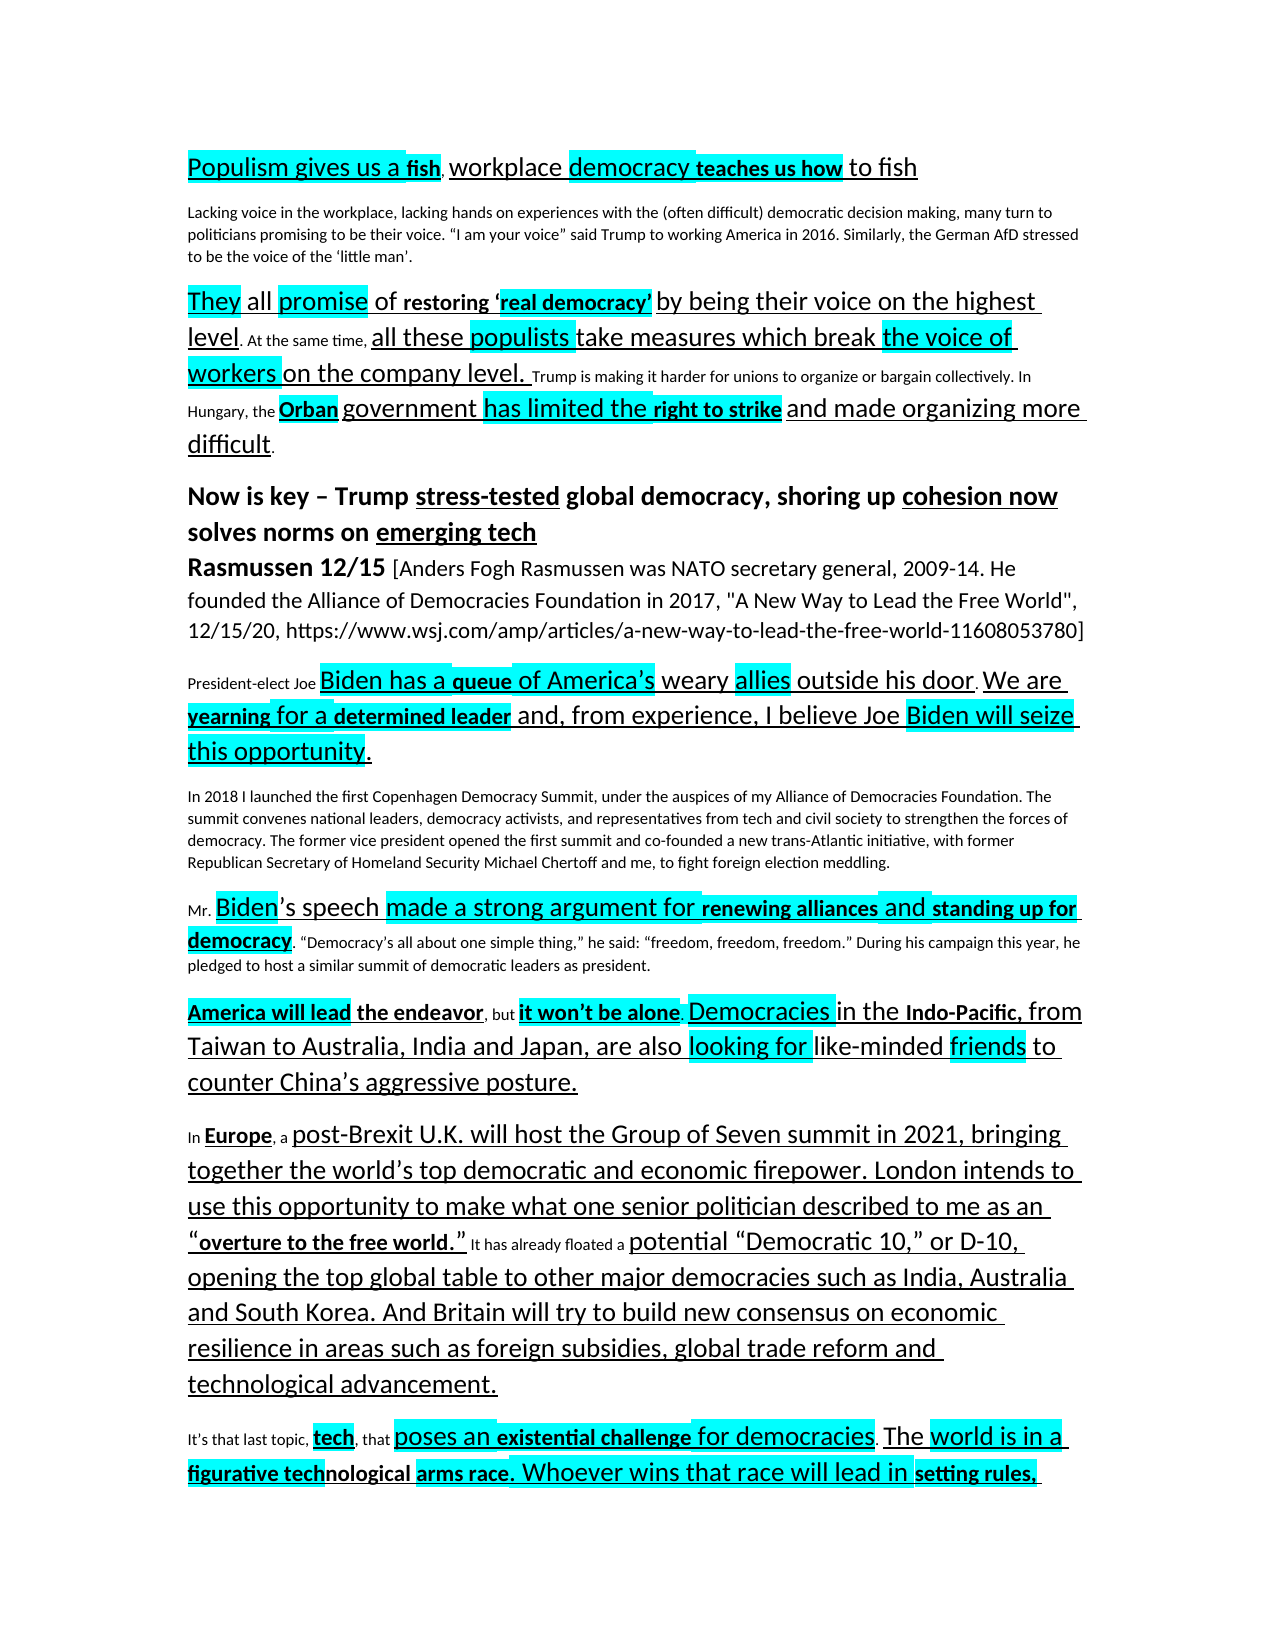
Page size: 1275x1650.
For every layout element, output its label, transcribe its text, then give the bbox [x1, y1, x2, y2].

text Mr. Biden’s speech made a strong argument for renewing alliances and standing up for democracy. “Democracy’s all about one simple thing,” he said: “freedom, freedom, freedom.” During his campaign this year, he pledged to host a similar summit of democratic leaders as president. [187, 891, 1087, 976]
text President-elect Joe Biden has a queue of America’s weary allies outside his door. We are yearning for a determined leader and, from experience, I believe Joe Biden will seize this opportunity. [187, 663, 1087, 767]
text In 2018 I launched the first Copenhagen Democracy Summit, under the auspices of my Alliance of Democracies Foundation. The summit convenes national leaders, democracy activists, and representatives from tech and civil society to strengthen the forces of democracy. The former vice president opened the first summit and co-founded a new trans-Atlantic initiative, with former Republican Secretary of Homeland Security Michael Chertoff and me, to fight foreign election meddling. [187, 786, 1087, 872]
text They all promise of restoring ‘real democracy’ by being their voice on the highest level. At the same time, all these populists take measures which break the voice of workers on the company level. Trump is making it harder for unions to organize or bargain collectively. In Hungary, the Orban government has limited the right to strike and made organizing more difficult. [187, 284, 1087, 460]
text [187, 1419, 1087, 1488]
text America will lead the endeavor, but it won’t be alone. Democracies in the Indo-Pacific, from Taiwan to Australia, India and Japan, are also looking for like-minded friends to counter China’s aggressive posture. [187, 994, 1087, 1098]
text Lacking voice in the workplace, lacking hands on experiences with the (often difficult) democratic decision making, many turn to politicians promising to be their voice. “I am your voice” said Trump to working America in 2016. Similarly, the German AfD stressed to be the voice of the ‘little man’. [187, 202, 1087, 266]
text Populism gives us a fish, workplace democracy teaches us how to fish [696, 150, 1087, 183]
text In Europe, a post-Brexit U.K. will host the Group of Seven summit in 2021, bringing together the world’s top democratic and economic firepower. London intends to use this opportunity to make what one senior politician described to me as an “overture to the free world.” It has already floated a potential “Democratic 10,” or D-10, opening the top global table to other major democracies such as India, Australia and South Korea. And Britain will try to build new consensus on economic resilience in areas such as foreign subsidies, global trade reform and technological advancement. [187, 1117, 1087, 1400]
subtitle Now is key – Trump stress-tested global democracy, shoring up cohesion now solves norms on emerging tech [187, 479, 1087, 548]
text Rasmussen 12/15 [Anders Fogh Rasmussen was NATO secretary general, 2009-14. He founded the Alliance of Democracies Foundation in 2017, "A New Way to Lead the Free World", 12/15/20, https://www.wsj.com/amp/articles/a-new-way-to-lead-the-free-world-11608053780] [187, 551, 1087, 644]
text Populism gives us a fish, workplace democracy teaches us how to fish [406, 150, 569, 183]
